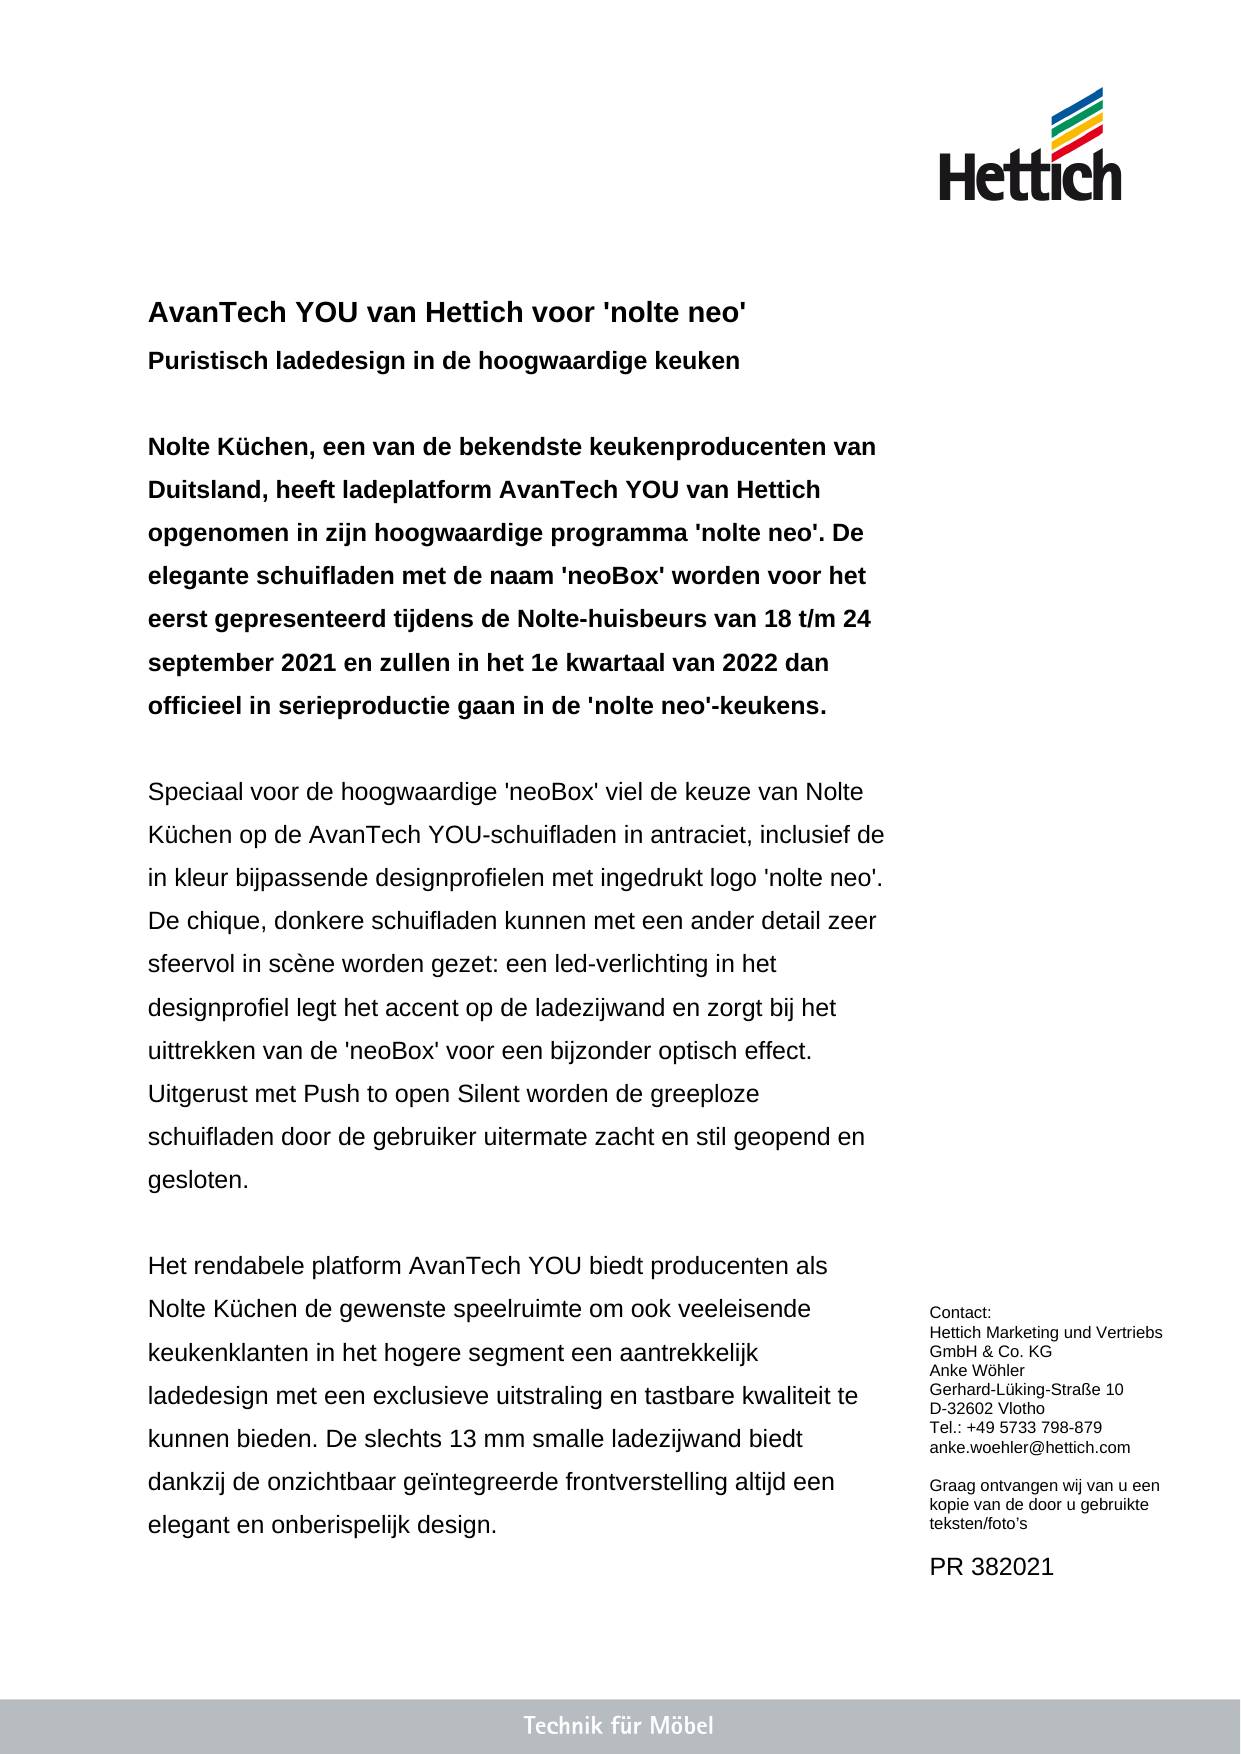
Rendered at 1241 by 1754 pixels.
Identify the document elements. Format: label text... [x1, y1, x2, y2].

text Speciaal voor de hoogwaardige 'neoBox' viel de keuze van Nolte Küchen op de AvanTech YOU-schuifladen in antraciet, inclusief de in kleur bijpassende designprofielen met ingedrukt logo 'nolte neo'. De chique, donkere schuifladen kunnen met een ander detail zeer sfeervol in scène worden gezet: een led-verlichting in het designprofiel legt het accent op de ladezijwand en zorgt bij het uittrekken van de 'neoBox' voor een bijzonder optisch effect. Uitgerust met Push to open Silent worden de greeploze schuifladen door de gebruiker uitermate zacht en stil geopend en gesloten. [148, 777, 886, 1194]
picture [0, 6, 1241, 263]
text Nolte Küchen, een van de bekendste keukenproducenten van Duitsland, heeft ladeplatform AvanTech YOU van Hettich opgenomen in zijn hoogwaardige programma 'nolte neo'. De elegante schuifladen met de naam 'neoBox' worden voor het eerst gepresenteerd tijdens de Nolte-huisbeurs van 18 t/m 24 september 2021 en zullen in het 1e kwartaal van 2022 dan officieel in serieproductie gaan in de 'nolte neo'-keukens. [148, 432, 886, 719]
picture [0, 1636, 1241, 1754]
text Het rendabele platform AvanTech YOU biedt producenten als Nolte Küchen de gewenste speelruimte om ook veeleisende keukenklanten in het hogere segment een aantrekkelijk ladedesign met een exclusieve uitstraling en tastbare kwaliteit te kunnen bieden. De slechts 13 mm smalle ladezijwand biedt dankzij de onzichtbaar geïntegreerde frontverstelling altijd een elegant en onberispelijk design. [148, 1251, 886, 1539]
text Puristisch ladedesign in de hoogwaardige keuken [148, 346, 886, 374]
text AvanTech YOU van Hettich voor 'nolte neo' [148, 295, 886, 329]
